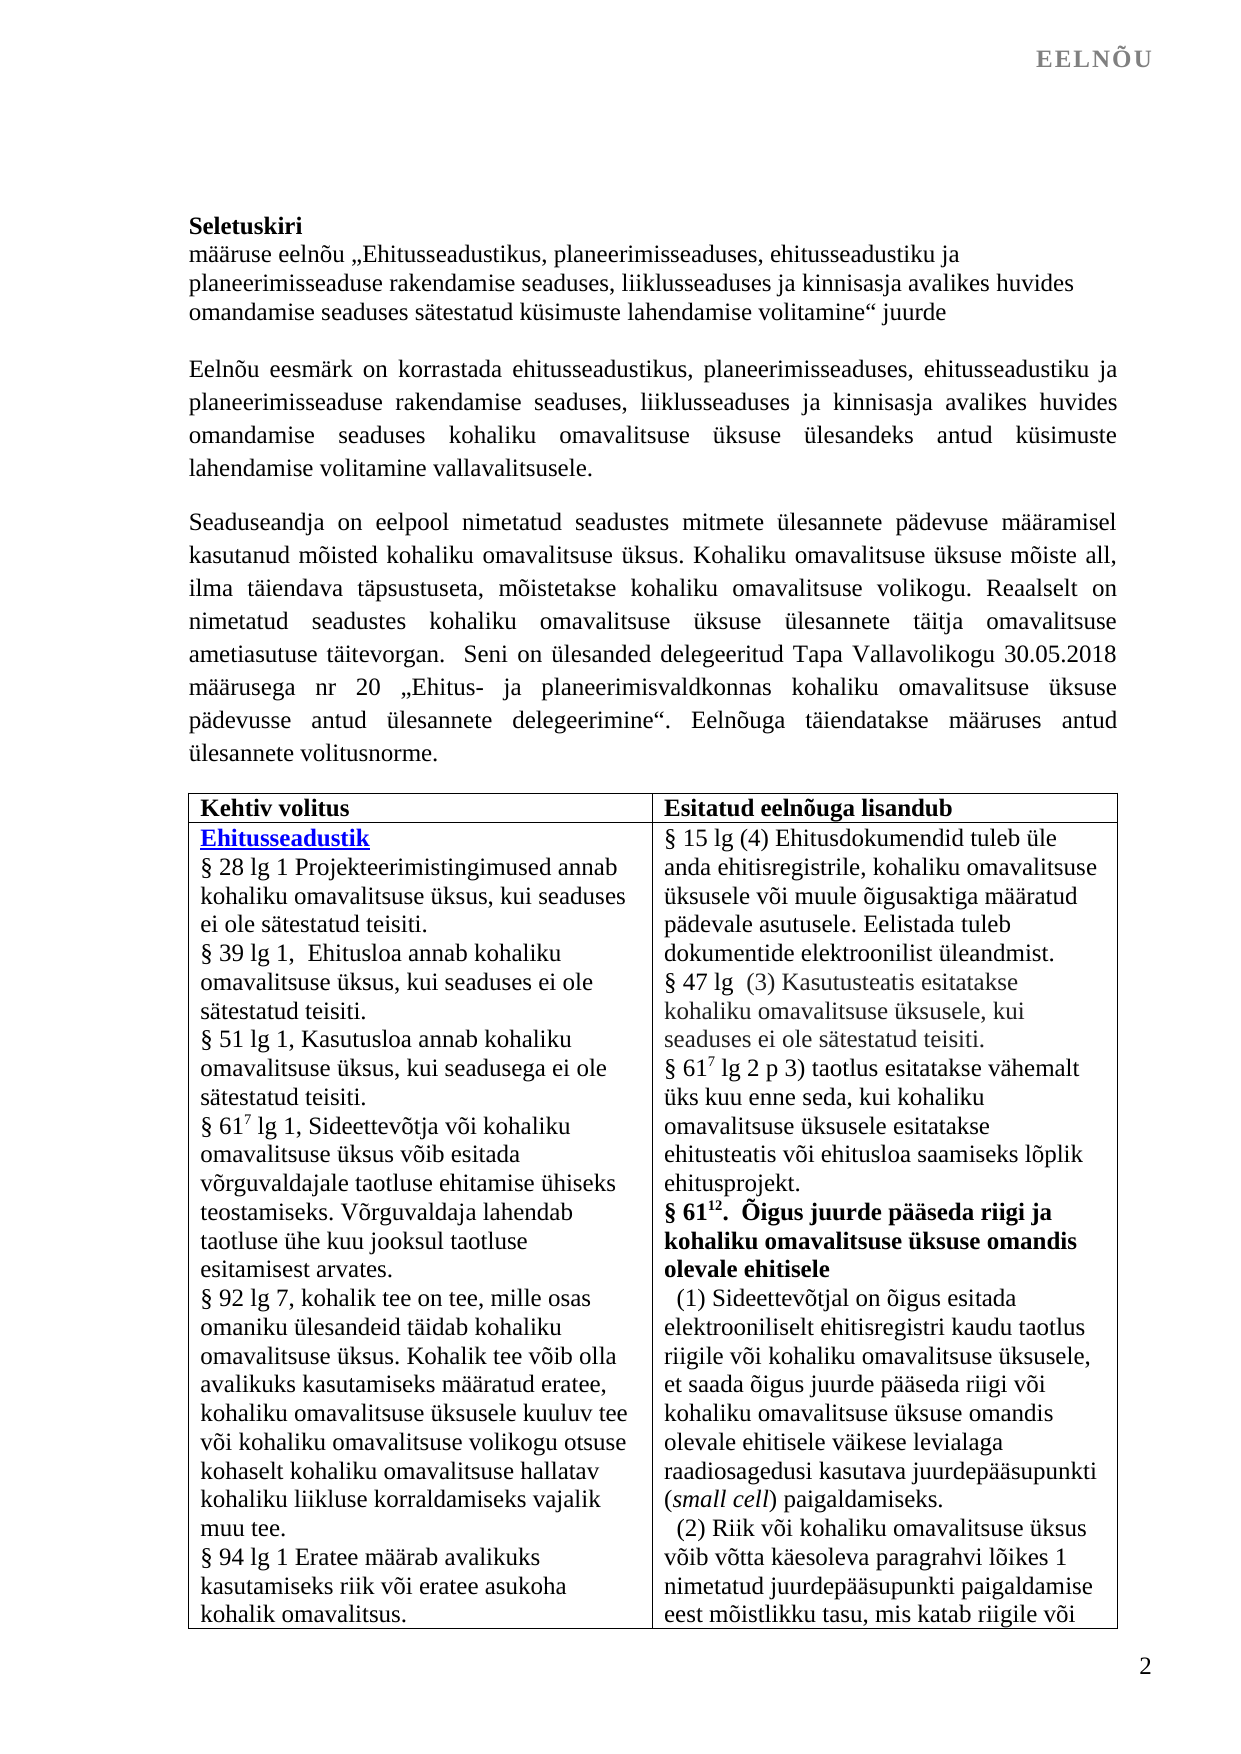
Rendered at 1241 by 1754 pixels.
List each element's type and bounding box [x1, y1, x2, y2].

table_header [166, 211, 1140, 1629]
